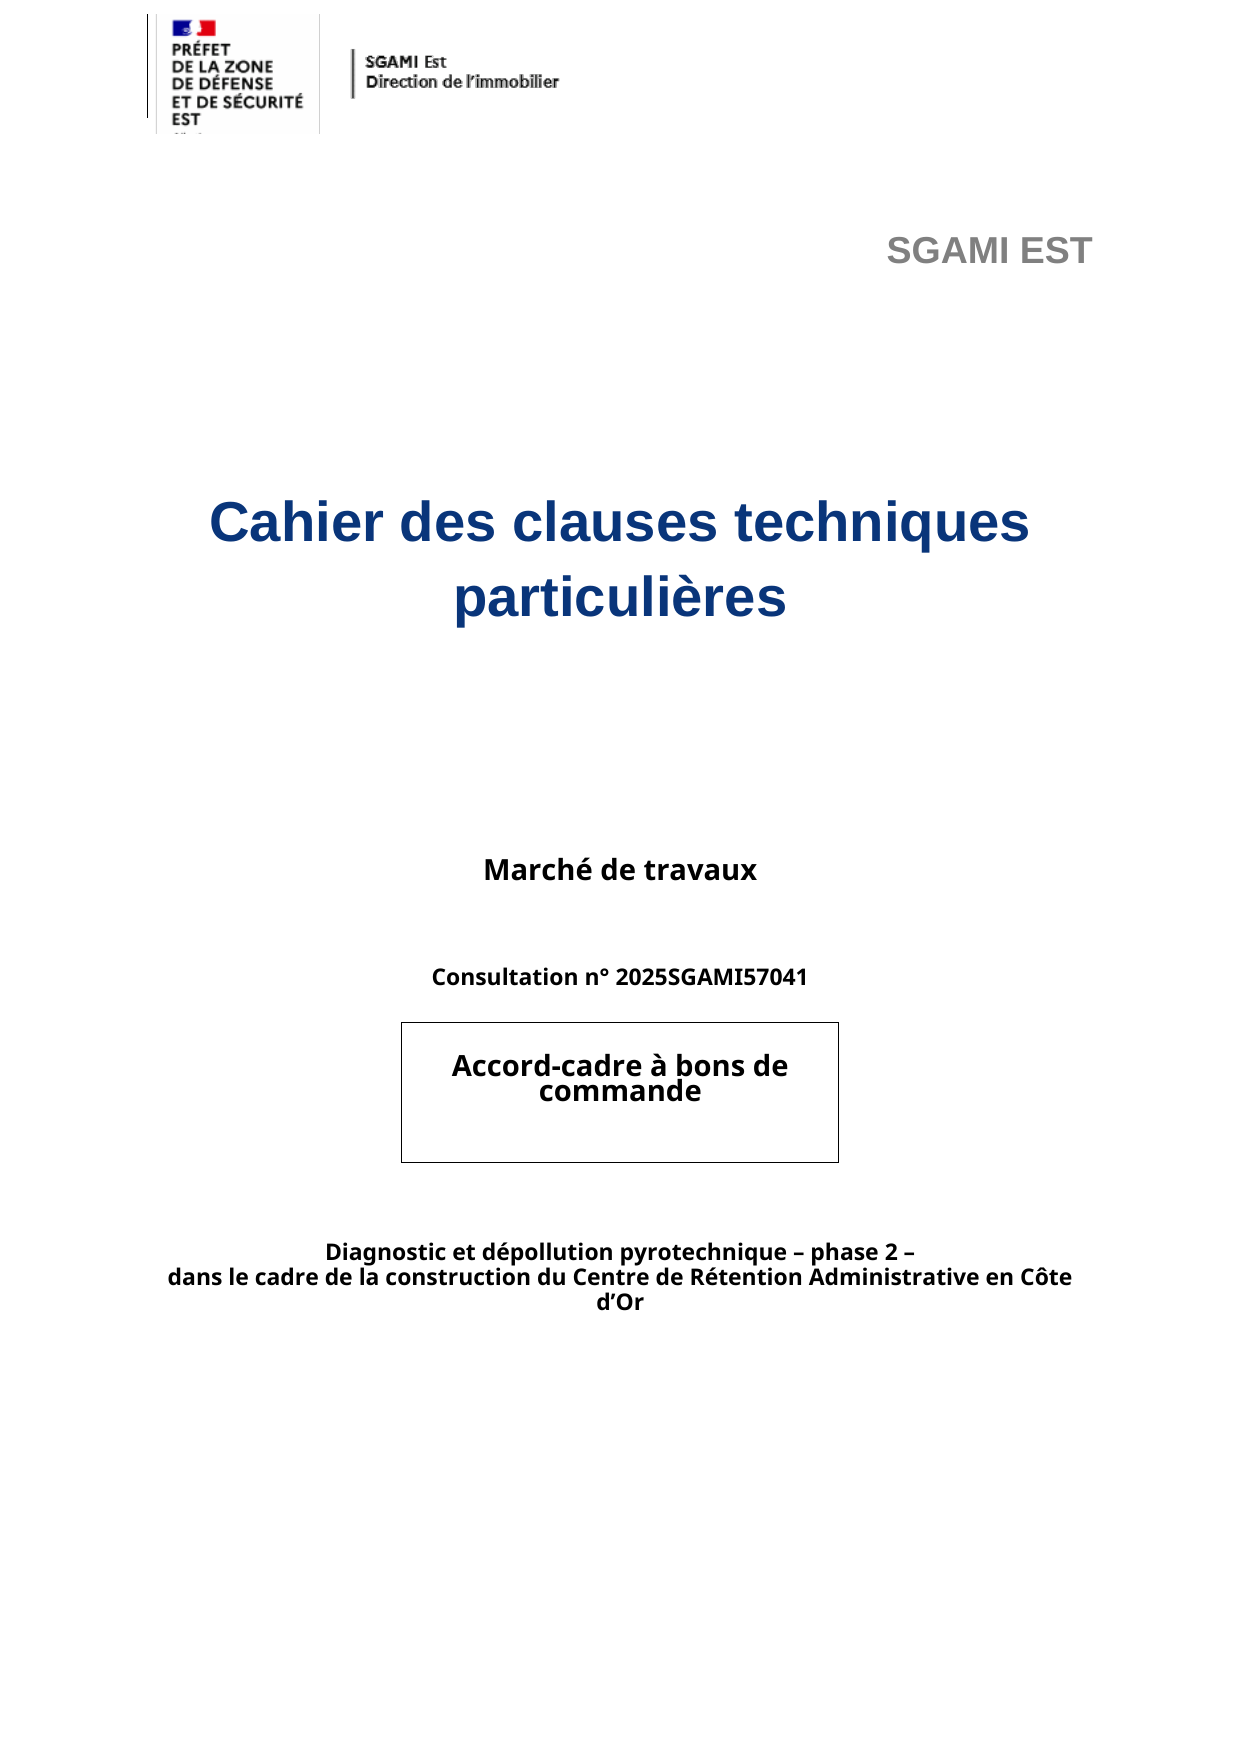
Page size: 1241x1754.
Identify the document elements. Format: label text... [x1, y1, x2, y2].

text Consultation n° 2025SGAMI57041 [148, 965, 1093, 990]
picture [147, 14, 578, 134]
text Marché de travaux [148, 849, 1093, 889]
text Cahier des clauses techniques particulières [148, 489, 1093, 628]
text dans le cadre de la construction du Centre de Rétention Administrative en Côte d’Or [148, 1265, 1093, 1315]
text SGAMI EST [148, 228, 1093, 271]
text Diagnostic et dépollution pyrotechnique – phase 2 – [148, 1240, 1093, 1265]
